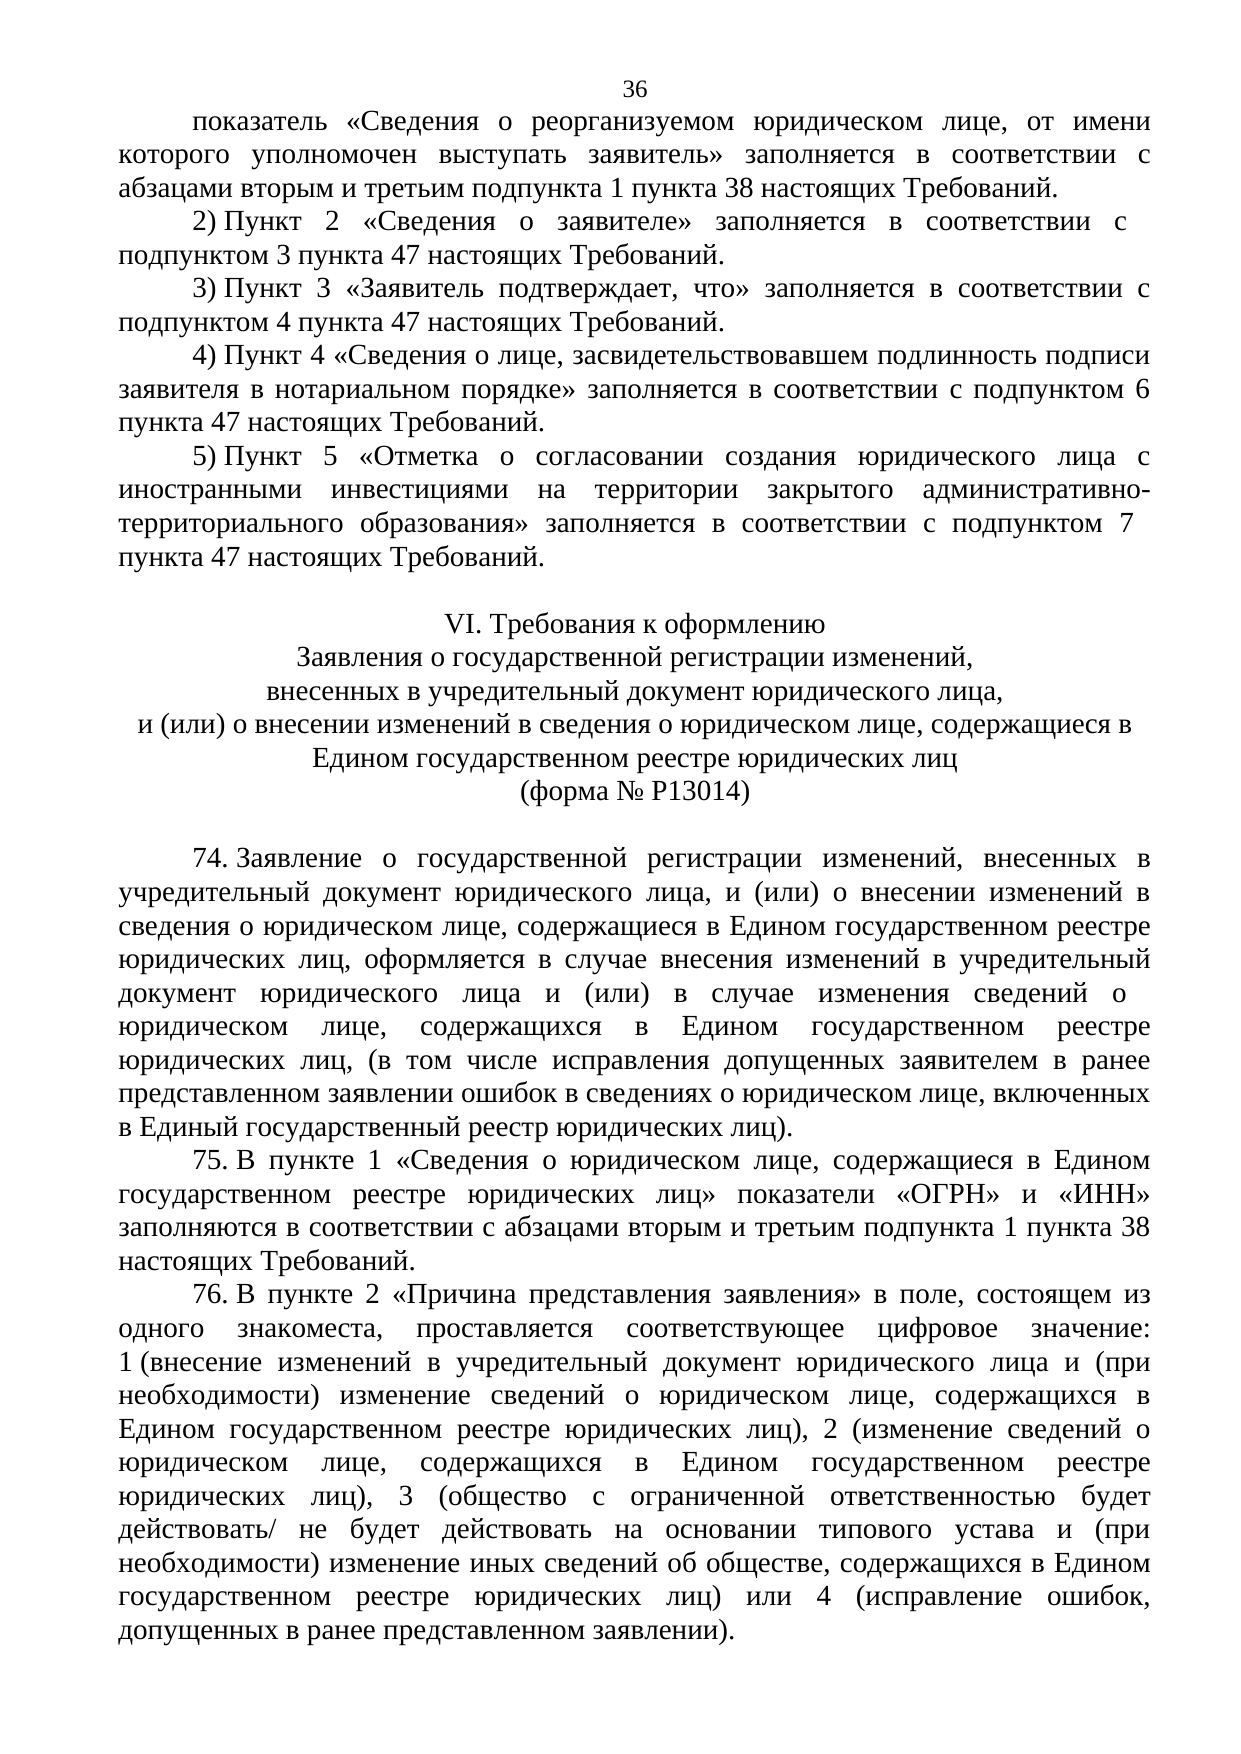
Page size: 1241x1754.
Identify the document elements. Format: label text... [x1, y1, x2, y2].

text (форма № Р13014) [118, 773, 1152, 807]
text 5) Пункт 5 «Отметка о согласовании создания юридического лица с иностранными инвестициями на территории закрытого административно-территориального образования» заполняется в соответствии с подпунктом 7 пункта 47 настоящих Требований. [118, 438, 1152, 572]
text внесенных в учредительный документ юридического лица, [118, 673, 1152, 706]
text и (или) о внесении изменений в сведения о юридическом лице, содержащиеся в Едином государственном реестре юридических лиц [118, 706, 1152, 773]
text Заявления о государственной регистрации изменений, [118, 639, 1152, 673]
text показатель «Сведения о реорганизуемом юридическом лице, от имени которого уполномочен выступать заявитель» заполняется в соответствии с абзацами вторым и третьим подпункта 1 пункта 38 настоящих Требований. [118, 103, 1152, 203]
text 2) Пункт 2 «Сведения о заявителе» заполняется в соответствии с подпунктом 3 пункта 47 настоящих Требований. [118, 203, 1152, 270]
text 3) Пункт 3 «Заявитель подтверждает, что» заполняется в соответствии с подпунктом 4 пункта 47 настоящих Требований. [118, 270, 1152, 337]
text VI. Требования к оформлению [118, 606, 1152, 639]
text 75. В пункте 1 «Сведения о юридическом лице, содержащиеся в Едином государственном реестре юридических лиц» показатели «ОГРН» и «ИНН» заполняются в соответствии с абзацами вторым и третьим подпункта 1 пункта 38 настоящих Требований. [118, 1142, 1152, 1277]
text 4) Пункт 4 «Сведения о лице, засвидетельствовавшем подлинность подписи заявителя в нотариальном порядке» заполняется в соответствии с подпунктом 6 пункта 47 настоящих Требований. [118, 337, 1152, 438]
text 74. Заявление о государственной регистрации изменений, внесенных в учредительный документ юридического лица, и (или) о внесении изменений в сведения о юридическом лице, содержащиеся в Едином государственном реестре юридических лиц, оформляется в случае внесения изменений в учредительный документ юридического лица и (или) в случае изменения сведений о юридическом лице, содержащихся в Едином государственном реестре юридических лиц, (в том числе исправления допущенных заявителем в ранее представленном заявлении ошибок в сведениях о юридическом лице, включенных в Единый государственный реестр юридических лиц). [118, 841, 1152, 1142]
text 76. В пункте 2 «Причина представления заявления» в поле, состоящем из одного знакоместа, проставляется соответствующее цифровое значение: 1 (внесение изменений в учредительный документ юридического лица и (при необходимости) изменение сведений о юридическом лице, содержащихся в Едином государственном реестре юридических лиц), 2 (изменение сведений о юридическом лице, содержащихся в Едином государственном реестре юридических лиц), 3 (общество с ограниченной ответственностью будет действовать/ не будет действовать на основании типового устава и (при необходимости) изменение иных сведений об обществе, содержащихся в Едином государственном реестре юридических лиц) или 4 (исправление ошибок, допущенных в ранее представленном заявлении). [118, 1277, 1152, 1646]
